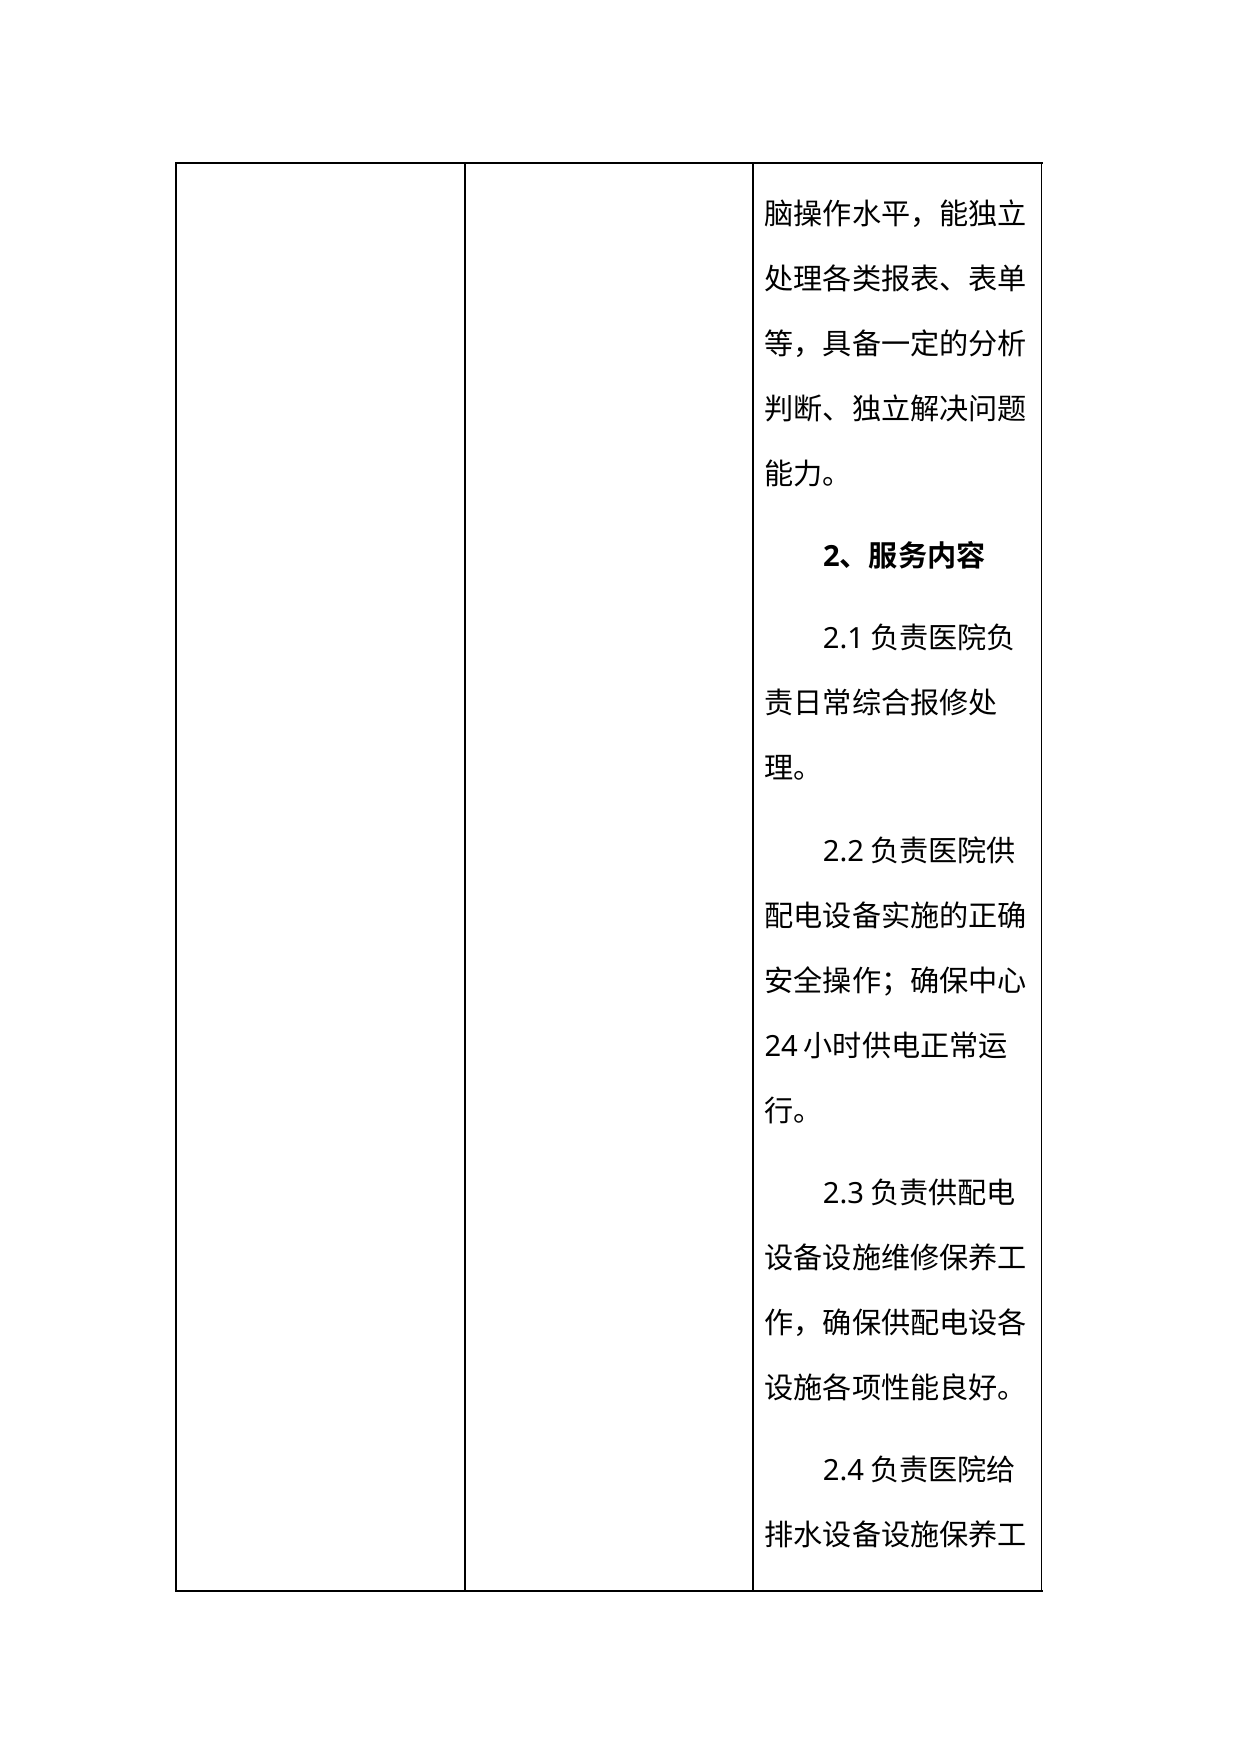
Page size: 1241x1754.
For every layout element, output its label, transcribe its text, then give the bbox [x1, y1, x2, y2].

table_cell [754, 164, 1041, 1590]
table_cell 1 [177, 164, 464, 1590]
table_cell [466, 164, 752, 1590]
